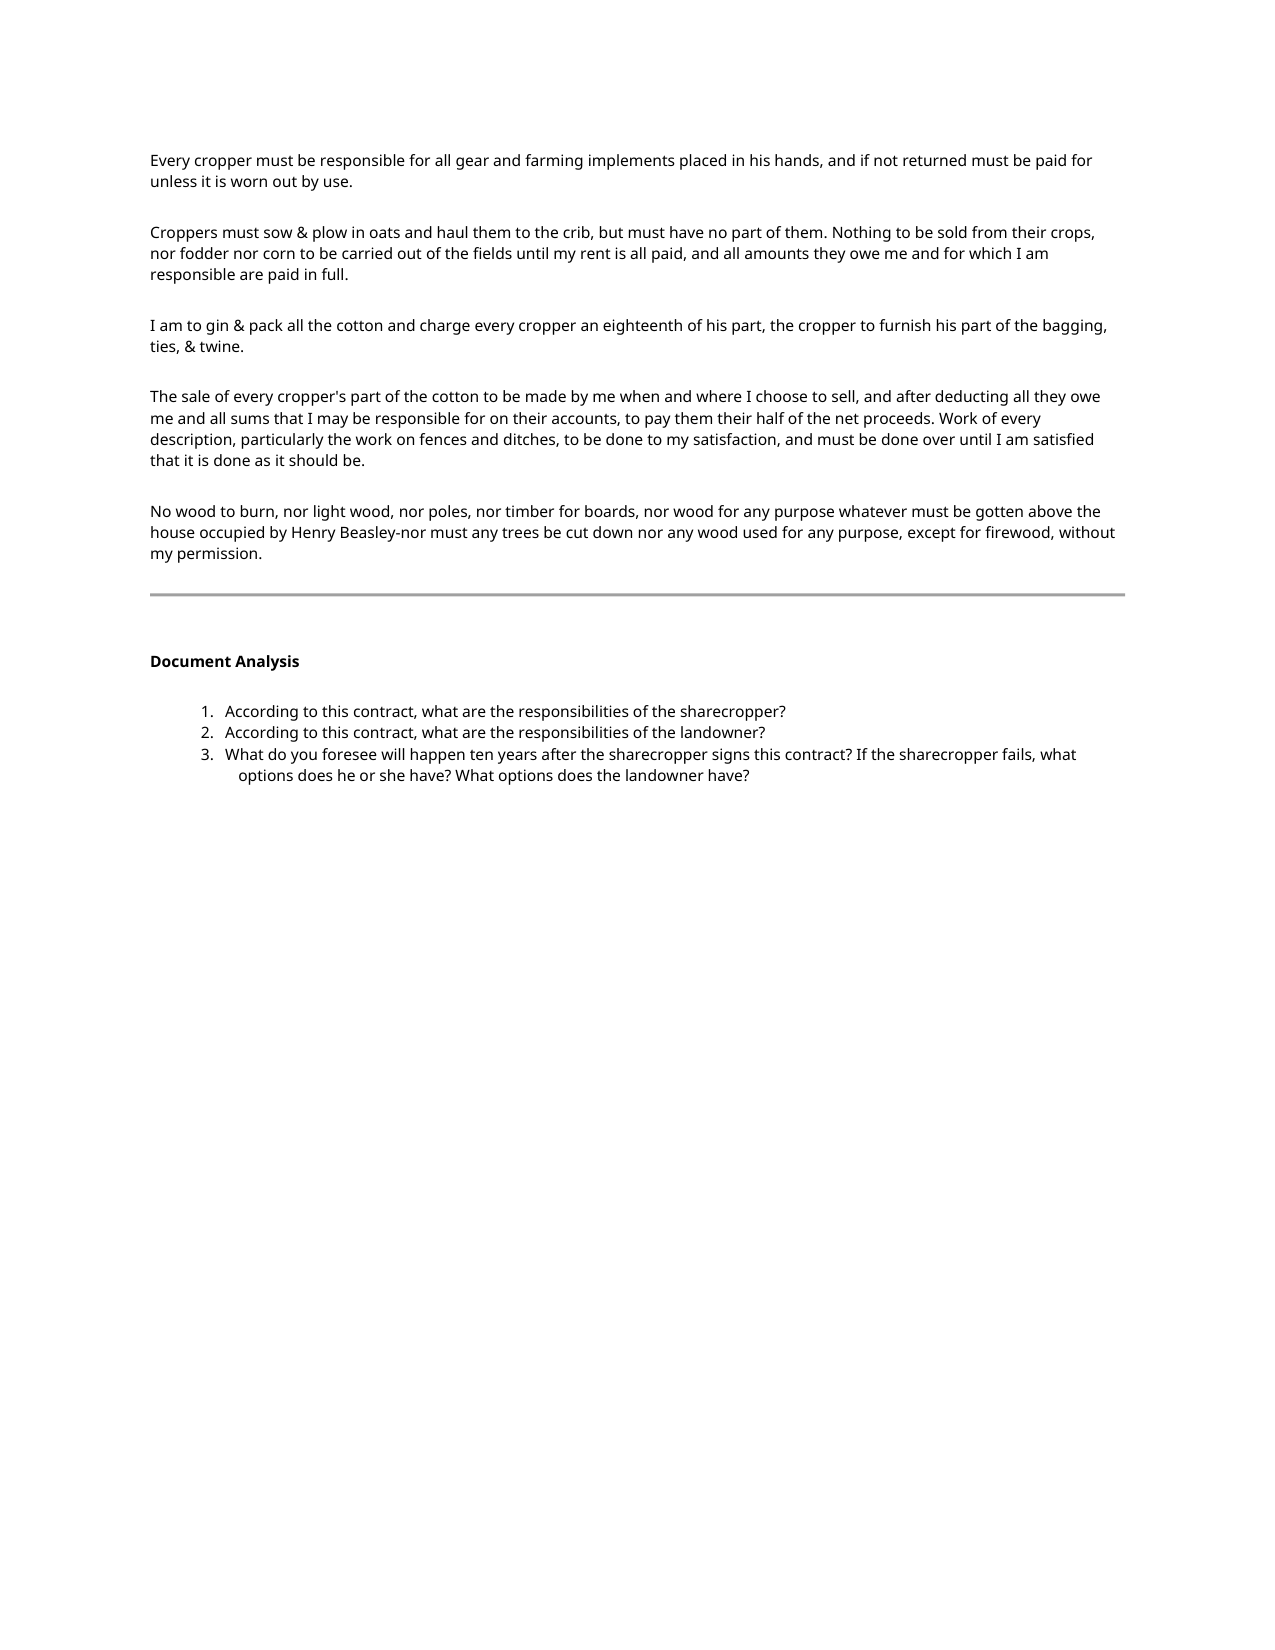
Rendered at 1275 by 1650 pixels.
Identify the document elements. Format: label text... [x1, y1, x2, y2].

text I am to gin & pack all the cotton and charge every cropper an eighteenth of his part, the cropper to furnish his part of the bagging, ties, & twine. [150, 314, 1125, 357]
text Every cropper must be responsible for all gear and farming implements placed in his hands, and if not returned must be paid for unless it is worn out by use. [150, 150, 1125, 192]
text Document Analysis [150, 651, 1125, 672]
list According to this contract, what are the responsibilities of the sharecropper? [201, 701, 1125, 722]
text Croppers must sow & plow in oats and haul them to the crib, but must have no part of them. Nothing to be sold from their crops, nor fodder nor corn to be carried out of the fields until my rent is all paid, and all amounts they owe me and for which I am responsible are paid in full. [150, 222, 1125, 285]
list What do you foresee will happen ten years after the sharecropper signs this contract? If the sharecropper fails, what options does he or she have? What options does the landowner have? [201, 743, 1125, 786]
text The sale of every cropper's part of the cotton to be made by me when and where I choose to sell, and after deducting all they owe me and all sums that I may be responsible for on their accounts, to pay them their half of the net proceeds. Work of every description, particularly the work on fences and ditches, to be done to my satisfaction, and must be done over until I am satisfied that it is done as it should be. [150, 386, 1125, 471]
list According to this contract, what are the responsibilities of the landowner? [201, 722, 1125, 743]
text No wood to burn, nor light wood, nor poles, nor timber for boards, nor wood for any purpose whatever must be gotten above the house occupied by Henry Beasley-nor must any trees be cut down nor any wood used for any purpose, except for firewood, without my permission. [150, 500, 1125, 564]
